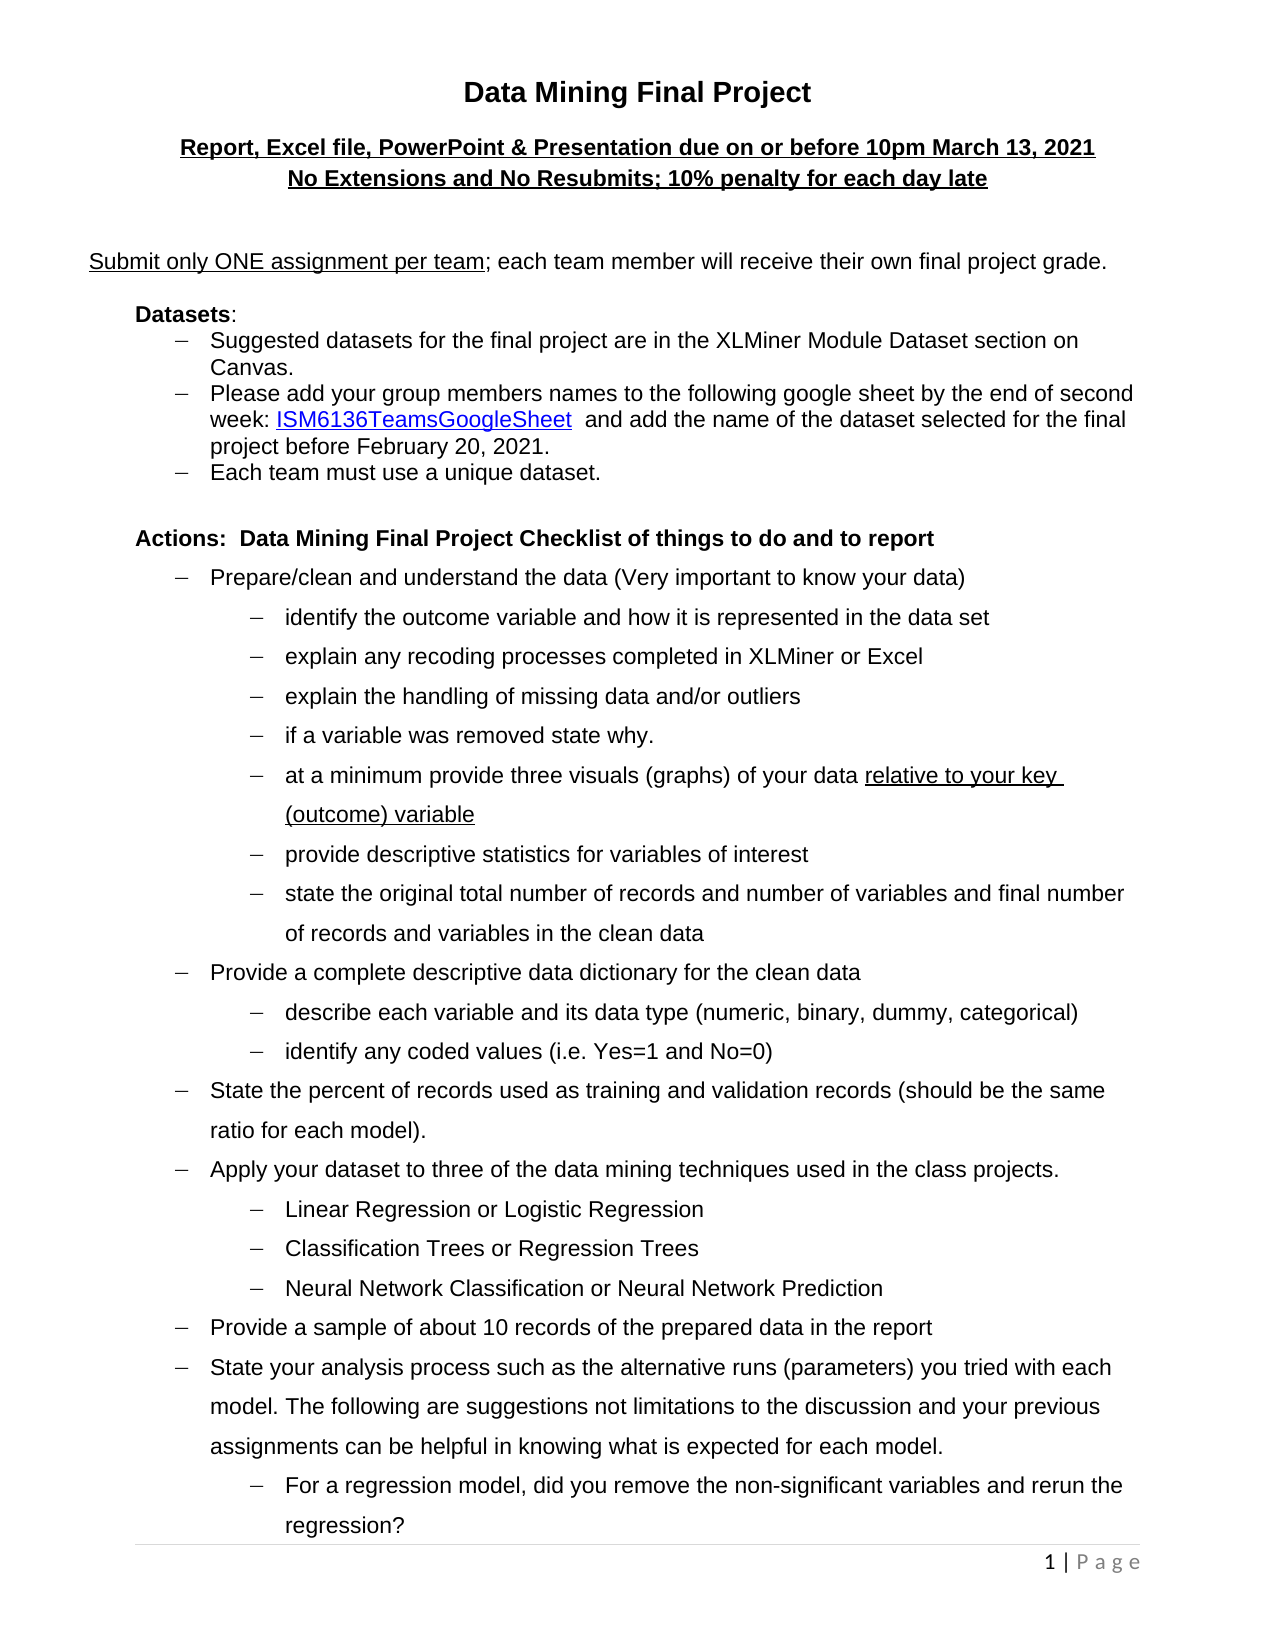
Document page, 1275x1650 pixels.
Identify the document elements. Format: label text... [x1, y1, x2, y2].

list identify any coded values (i.e. Yes=1 and No=0) [247, 1038, 1140, 1064]
list Linear Regression or Logistic Regression [247, 1196, 1140, 1222]
list if a variable was removed state why. [247, 722, 1140, 748]
list Each team must use a unique dataset. [172, 459, 1140, 485]
list explain any recoding processes completed in XLMiner or Excel [247, 643, 1140, 669]
list Classification Trees or Regression Trees [247, 1235, 1140, 1262]
text Actions: Data Mining Final Project Checklist of things to do and to report [135, 525, 1140, 551]
list For a regression model, did you remove the non-significant variables and rerun the regression? [247, 1472, 1140, 1538]
list at a minimum provide three visuals (graphs) of your data relative to your key (outcome) variable [247, 762, 1140, 827]
text Submit only ONE assignment per team; each team member will receive their own final project grade. [88, 248, 1186, 274]
list State the percent of records used as training and validation records (should be the same ratio for each model). [172, 1077, 1140, 1143]
list state the original total number of records and number of variables and final number of records and variables in the clean data [247, 880, 1140, 946]
list identify the outcome variable and how it is represented in the data set [247, 604, 1140, 630]
text Report, Excel file, PowerPoint & Presentation due on or before 10pm March 13, 2021 No Extensions and No Resubmits; 10% penalty for each day late [135, 134, 1140, 223]
list Provide a complete descriptive data dictionary for the clean data [172, 959, 1140, 985]
list Prepare/clean and understand the data (Very important to know your data) [172, 564, 1140, 591]
list Suggested datasets for the final project are in the XLMiner Module Dataset section on Canvas. [172, 327, 1140, 380]
list describe each variable and its data type (numeric, binary, dummy, categorical) [247, 998, 1140, 1025]
list State your analysis process such as the alternative runs (parameters) you tried with each model. The following are suggestions not limitations to the discussion and your previous assignments can be helpful in knowing what is expected for each model. [172, 1354, 1140, 1459]
list Provide a sample of about 10 records of the prepared data in the report [172, 1314, 1140, 1341]
text Datasets: [135, 301, 1140, 327]
list provide descriptive statistics for variables of interest [247, 841, 1140, 867]
list Please add your group members names to the following google sheet by the end of second week: ISM6136TeamsGoogleSheet and add the name of the dataset selected for the final project before February 20, 2021. [172, 380, 1140, 459]
list Apply your dataset to three of the data mining techniques used in the class projects. [172, 1156, 1140, 1183]
text Data Mining Final Project [135, 75, 1140, 108]
list Neural Network Classification or Neural Network Prediction [247, 1275, 1140, 1301]
list explain the handling of missing data and/or outliers [247, 683, 1140, 709]
